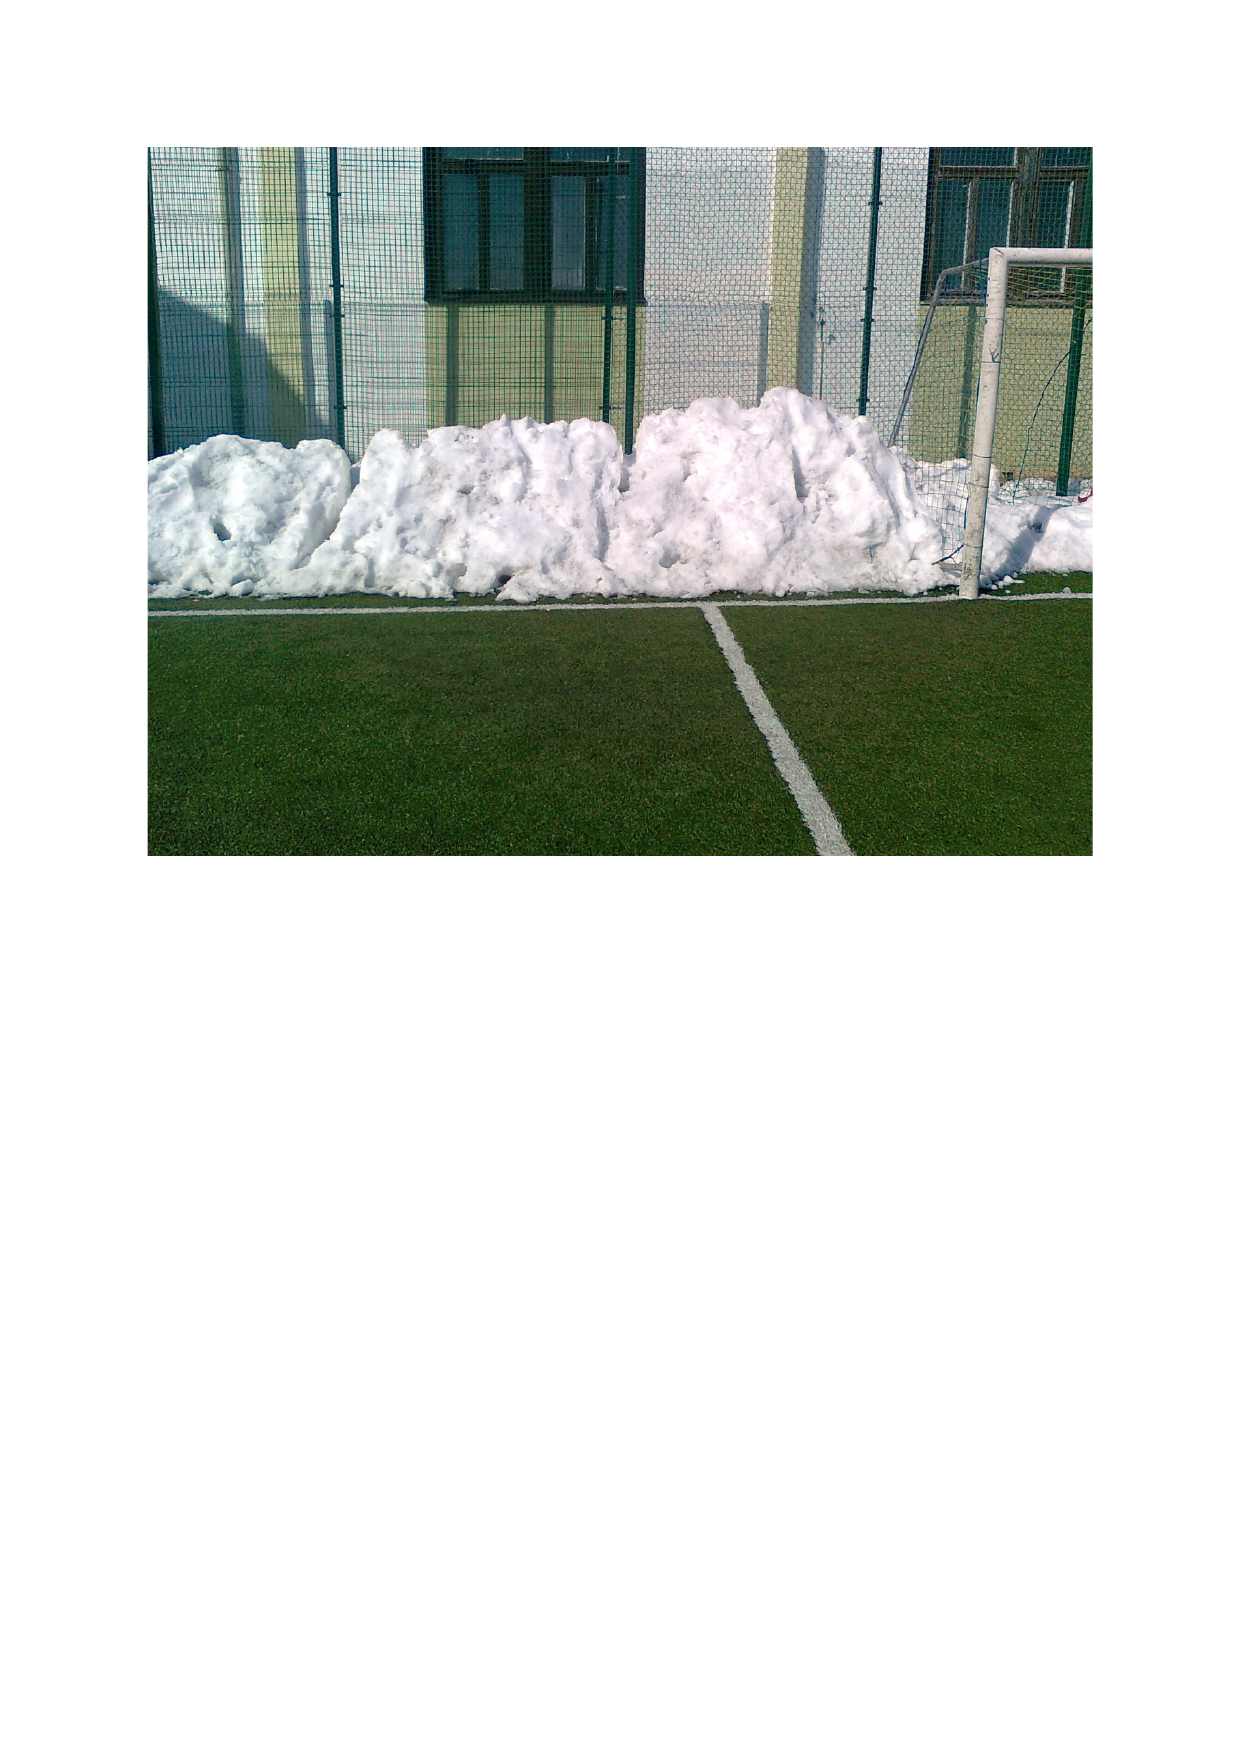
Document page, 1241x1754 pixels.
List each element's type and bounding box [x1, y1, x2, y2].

picture [147, 147, 1093, 856]
